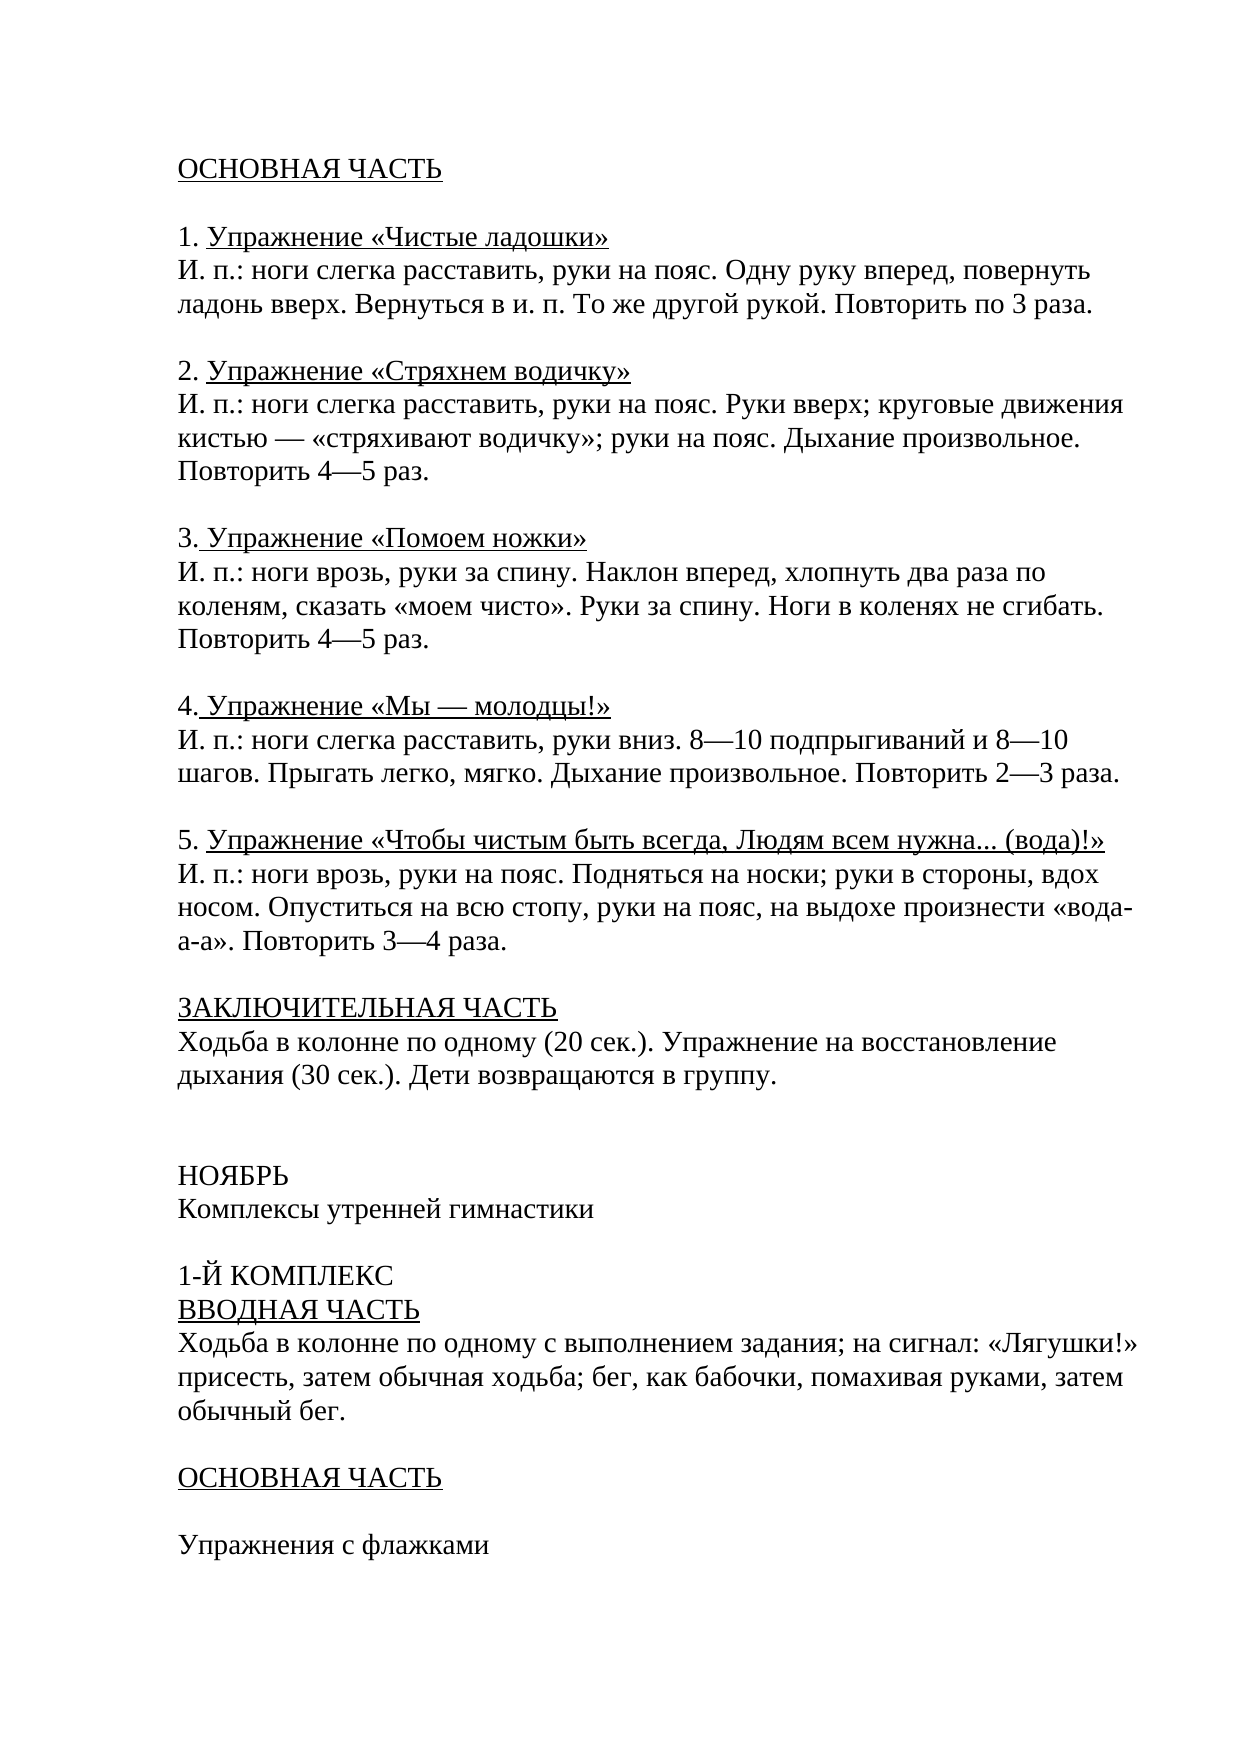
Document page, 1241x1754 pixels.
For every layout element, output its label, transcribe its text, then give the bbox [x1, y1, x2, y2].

text И. п.: ноги слегка расставить, руки на пояс. Руки вверх; круговые движения кистью — «стряхивают водичку»; руки на пояс. Дыхание произвольное. Повторить 4—5 раз. [177, 386, 1152, 487]
text ОСНОВНАЯ ЧАСТЬ [177, 1460, 1152, 1493]
text И. п.: ноги врозь, руки за спину. Наклон вперед, хлопнуть два раза по коленям, сказать «моем чисто». Руки за спину. Ноги в коленях не сгибать. Повторить 4—5 раз. [177, 554, 1152, 655]
text 1. Упражнение «Чистые ладошки» [177, 219, 1152, 252]
text Комплексы утренней гимнастики [177, 1191, 1152, 1225]
text ОСНОВНАЯ ЧАСТЬ [177, 152, 1152, 185]
text Ходьба в колонне по одному (20 сек.). Упражнение на восстановление дыхания (30 сек.). Дети возвращаются в группу. [177, 1024, 1152, 1091]
text ЗАКЛЮЧИТЕЛЬНАЯ ЧАСТЬ [177, 990, 1152, 1024]
text И. п.: ноги слегка расставить, руки вниз. 8—10 подпрыгиваний и 8—10 шагов. Прыгать легко, мягко. Дыхание произвольное. Повторить 2—3 раза. [177, 722, 1152, 789]
text НОЯБРЬ [177, 1158, 1152, 1191]
text Ходьба в колонне по одному с выполнением задания; на сигнал: «Лягушки!» присесть, затем обычная ходьба; бег, как бабочки, помахивая руками, затем обычный бег. [177, 1326, 1152, 1426]
text 3. Упражнение «Помоем ножки» [177, 521, 1152, 554]
text 1-Й КОМПЛЕКС [177, 1258, 1152, 1292]
text И. п.: ноги слегка расставить, руки на пояс. Одну руку вперед, повернуть ладонь вверх. Вернуться в и. п. То же другой рукой. Повторить по 3 раза. [177, 252, 1152, 319]
text 4. Упражнение «Мы — молодцы!» [177, 688, 1152, 722]
text 5. Упражнение «Чтобы чистым быть всегда, Людям всем нужна... (вода)!» [177, 822, 1152, 856]
text Упражнения с флажками [177, 1527, 1152, 1560]
text И. п.: ноги врозь, руки на пояс. Подняться на носки; руки в стороны, вдох носом. Опуститься на всю стопу, руки на пояс, на выдохе произнести «вода-а-а». Повторить 3—4 раза. [177, 856, 1152, 957]
text ВВОДНАЯ ЧАСТЬ [177, 1292, 1152, 1326]
text 2. Упражнение «Стряхнем водичку» [177, 353, 1152, 386]
